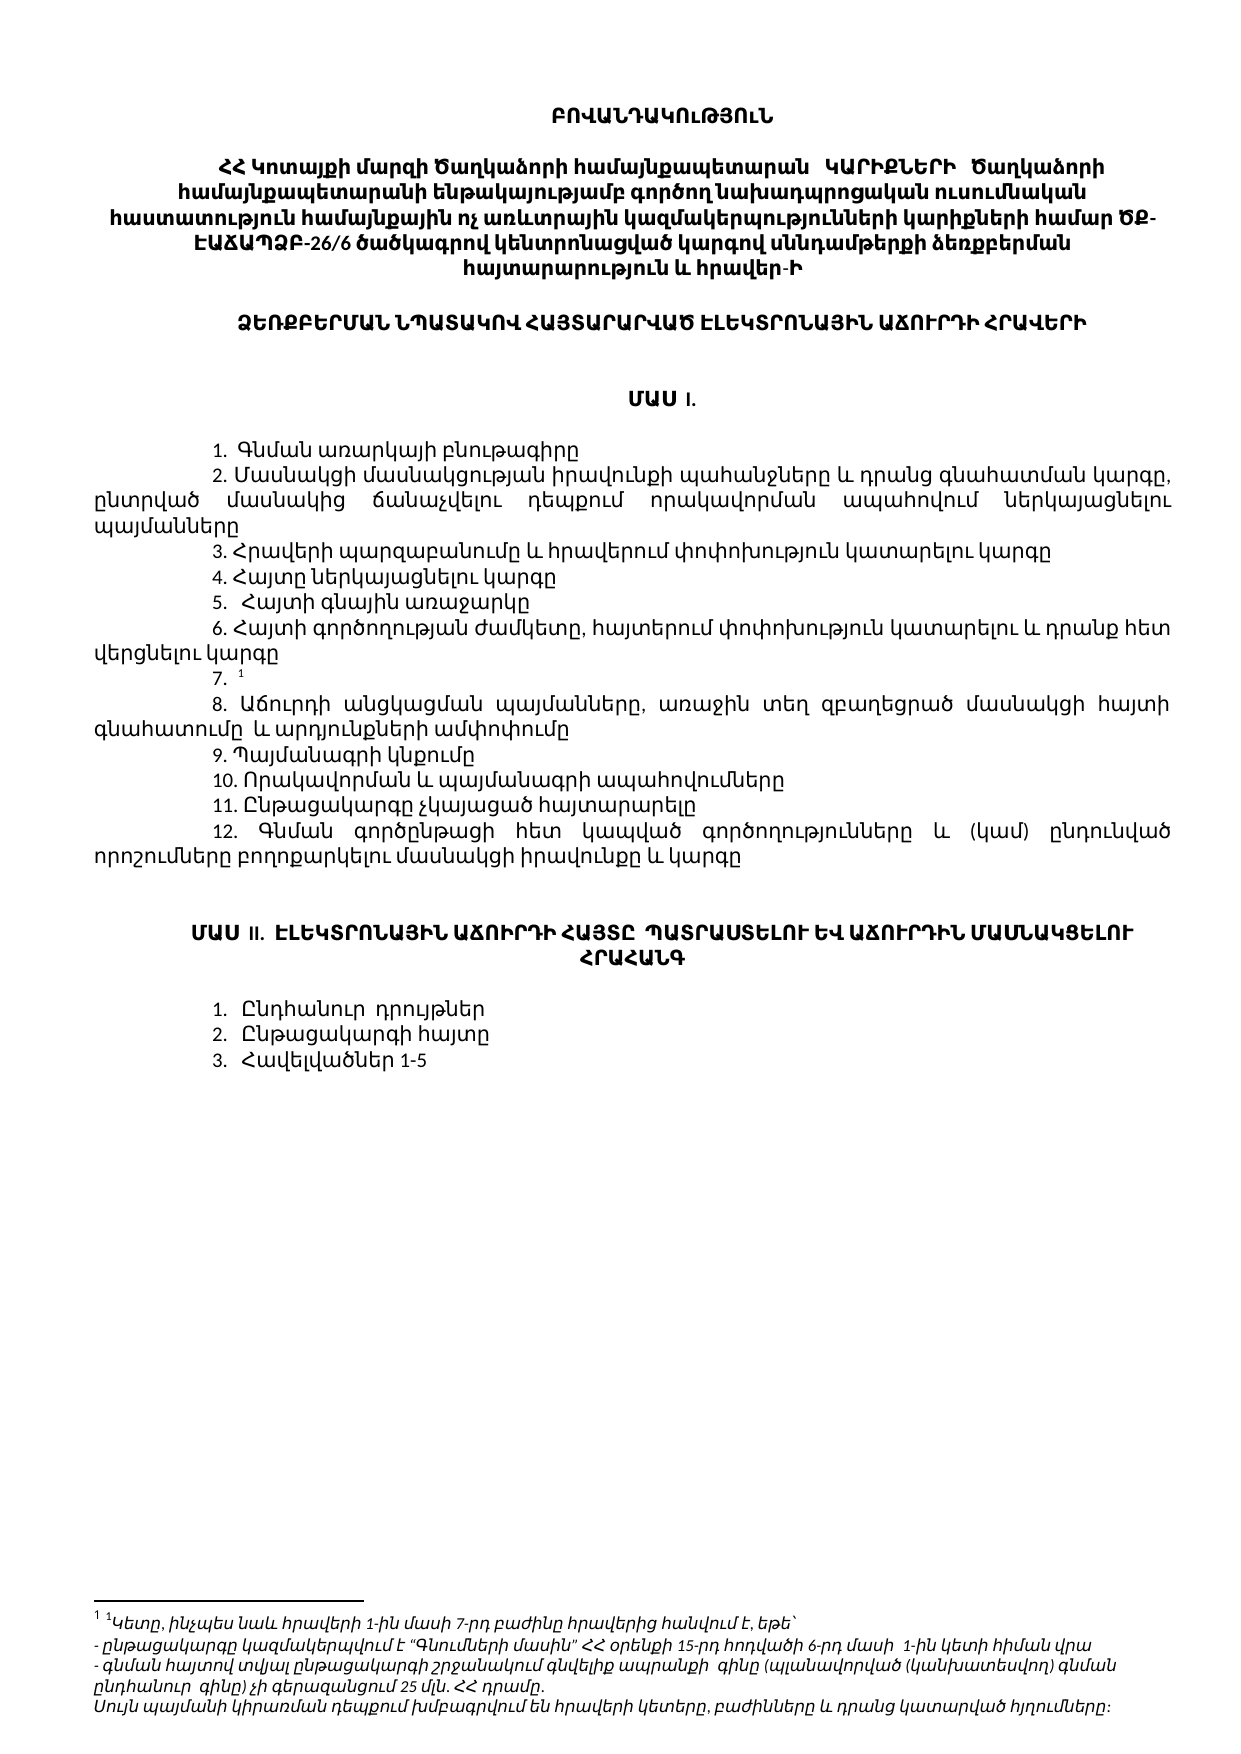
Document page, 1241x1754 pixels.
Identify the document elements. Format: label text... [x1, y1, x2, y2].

text 2. Մասնակցի մասնակցության իրավունքի պահանջները և դրանց գնահատման կարգը, ընտրված մասնակից ճանաչվելու դեպքում որակավորման ապահովում ներկայացնելու պայմանները [94, 462, 1171, 538]
text 1. Ընդհանուր դրույթներ [94, 996, 1171, 1021]
text ՄԱՍ I. [94, 386, 1171, 411]
text ՁԵՌՔԲԵՐՄԱՆ ՆՊԱՏԱԿՈՎ ՀԱՅՏԱՐԱՐՎԱԾ ԷԼԵԿՏՐՈՆԱՅԻՆ ԱՃՈՒՐԴԻ ՀՐԱՎԵՐԻ [94, 310, 1171, 335]
text ՄԱՍ II. ԷԼԵԿՏՐՈՆԱՅԻՆ ԱՃՈԻՐԴԻ ՀԱՅՏԸ ՊԱՏՐԱՍՏԵԼՈՒ ԵՎ ԱՃՈՒՐԴԻՆ ՄԱՍՆԱԿՑԵԼՈՒ ՀՐԱՀԱՆԳ [94, 920, 1171, 971]
text 3. Հրավերի պարզաբանումը և հրավերում փոփոխություն կատարելու կարգը [94, 538, 1171, 564]
text 5. Հայտի գնային առաջարկը [94, 589, 1171, 615]
text ՀՀ Կոտայքի մարզի Ծաղկաձորի համայնքապետարան ԿԱՐԻՔՆԵՐԻ Ծաղկաձորի համայնքապետարանի ենթակայությամբ գործող նախադպրոցական ուսումնական հաստատություն համայնքային ոչ առևտրային կազմակերպությունների կարիքների համար ԾՔ-ԷԱՃԱՊՁԲ-26/6 ծածկագրով կենտրոնացված կարգով սննդամթերքի ձեռքբերման հայտարարություն և հրավեր-Ի [94, 154, 1171, 281]
text ԲՈՎԱՆԴԱԿՈւԹՅՈւՆ [94, 103, 1171, 128]
text 9. Պայմանագրի կնքումը [94, 742, 1171, 767]
text 8. Աճուրդի անցկացման պայմանները, առաջին տեղ զբաղեցրած մասնակցի հայտի գնահատումը և արդյունքների ամփոփումը [94, 691, 1171, 742]
text 11. Ընթացակարգը չկայացած հայտարարելը [94, 793, 1171, 818]
text 12. Գնման գործընթացի հետ կապված գործողությունները և (կամ) ընդունված որոշումները բողոքարկելու մասնակցի իրավունքը և կարգը [94, 818, 1171, 869]
text 10. Որակավորման և պայմանագրի ապահովումները [94, 767, 1171, 793]
text 2. Ընթացակարգի հայտը [94, 1021, 1171, 1047]
text 3. Հավելվածներ 1-5 [94, 1047, 1171, 1072]
text 4. Հայտը ներկայացնելու կարգը [94, 564, 1171, 589]
text 6. Հայտի գործողության ժամկետը, հայտերում փոփոխություն կատարելու և դրանք հետ վերցնելու կարգը [94, 615, 1171, 666]
text 7. 1 [94, 666, 1171, 691]
text 1. Գնման առարկայի բնութագիրը [94, 437, 1171, 462]
